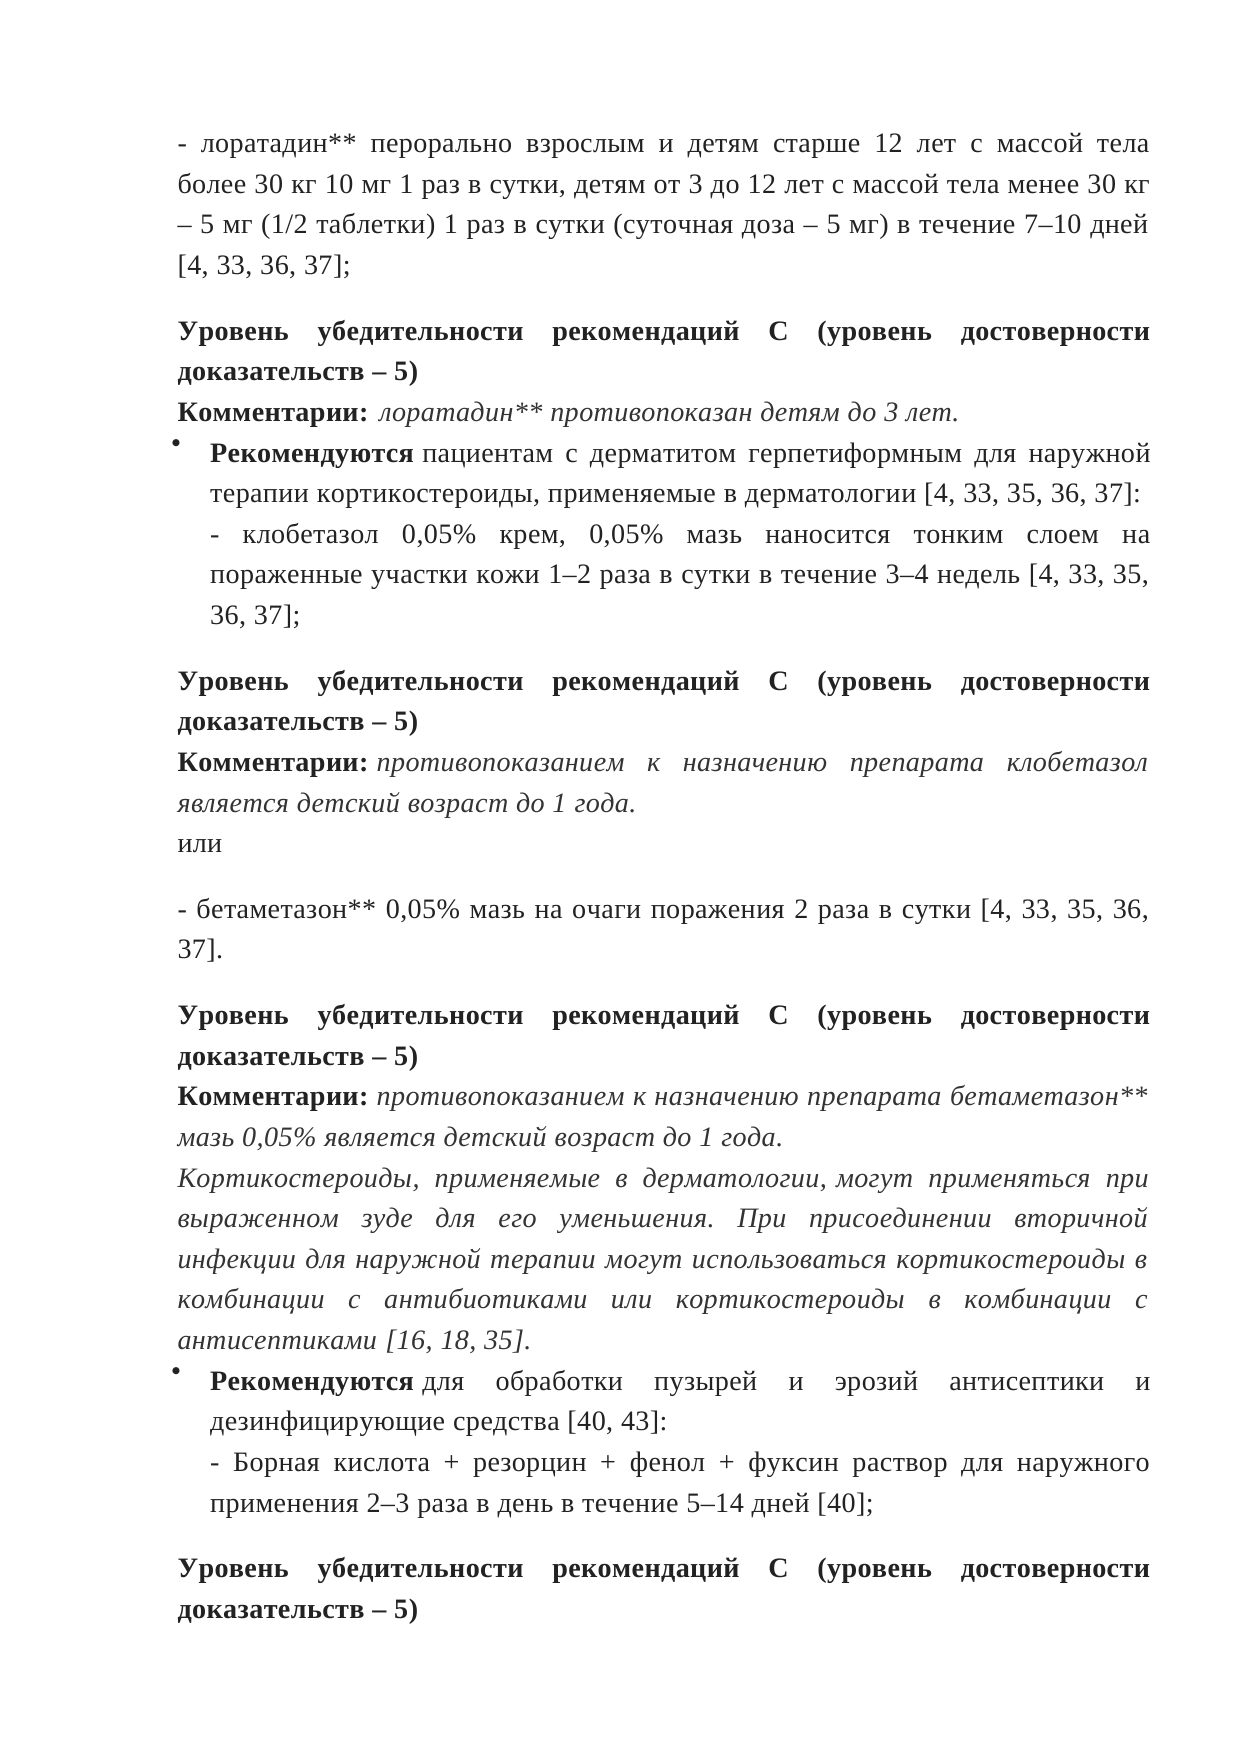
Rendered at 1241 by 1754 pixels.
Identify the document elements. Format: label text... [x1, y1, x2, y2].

text Уровень убедительности рекомендаций С (уровень достоверности доказательств – 5) [177, 656, 1152, 737]
text - Борная кислота + резорцин + фенол + фуксин раствор для наружного применения 2–3 раза в день в течение 5–14 дней [40]; [210, 1437, 1152, 1518]
text - бетаметазон** 0,05% мазь на очаги поражения 2 раза в сутки [4, 33, 35, 36, 37]. [177, 884, 1152, 965]
text Уровень убедительности рекомендаций С (уровень достоверности доказательств – 5) [177, 990, 1152, 1071]
text Уровень убедительности рекомендаций С (уровень достоверности доказательств – 5) [177, 1543, 1152, 1624]
text Комментарии: противопоказанием к назначению препарата клобетазол является детский возраст до 1 года. [177, 737, 1152, 818]
list Рекомендуются для обработки пузырей и эрозий антисептики и дезинфицирующие средства [40, 43]: [172, 1356, 1152, 1437]
text - лоратадин** перорально взрослым и детям старше 12 лет с массой тела более 30 кг 10 мг 1 раз в сутки, детям от 3 до 12 лет с массой тела менее 30 кг – 5 мг (1/2 таблетки) 1 раз в сутки (суточная доза – 5 мг) в течение 7–10 дней [4, 33, 36, 37]; [177, 118, 1152, 281]
text Комментарии: противопоказанием к назначению препарата бетаметазон** мазь 0,05% является детский возраст до 1 года. [177, 1071, 1152, 1152]
text Кортикостероиды, применяемые в дерматологии, могут применяться при выраженном зуде для его уменьшения. При присоединении вторичной инфекции для наружной терапии могут использоваться кортикостероиды в комбинации с антибиотиками или кортикостероиды в комбинации с антисептиками [16, 18, 35]. [177, 1152, 1152, 1356]
text Комментарии: лоратадин** противопоказан детям до 3 лет. [177, 387, 1152, 427]
list Рекомендуются пациентам с дерматитом герпетиформным для наружной терапии кортикостероиды, применяемые в дерматологии [4, 33, 35, 36, 37]: [172, 427, 1152, 509]
text или [177, 818, 1152, 859]
text Уровень убедительности рекомендаций C (уровень достоверности доказательств – 5) [177, 306, 1152, 387]
text - клобетазол 0,05% крем, 0,05% мазь наносится тонким слоем на пораженные участки кожи 1–2 раза в сутки в течение 3–4 недель [4, 33, 35, 36, 37]; [210, 509, 1152, 631]
